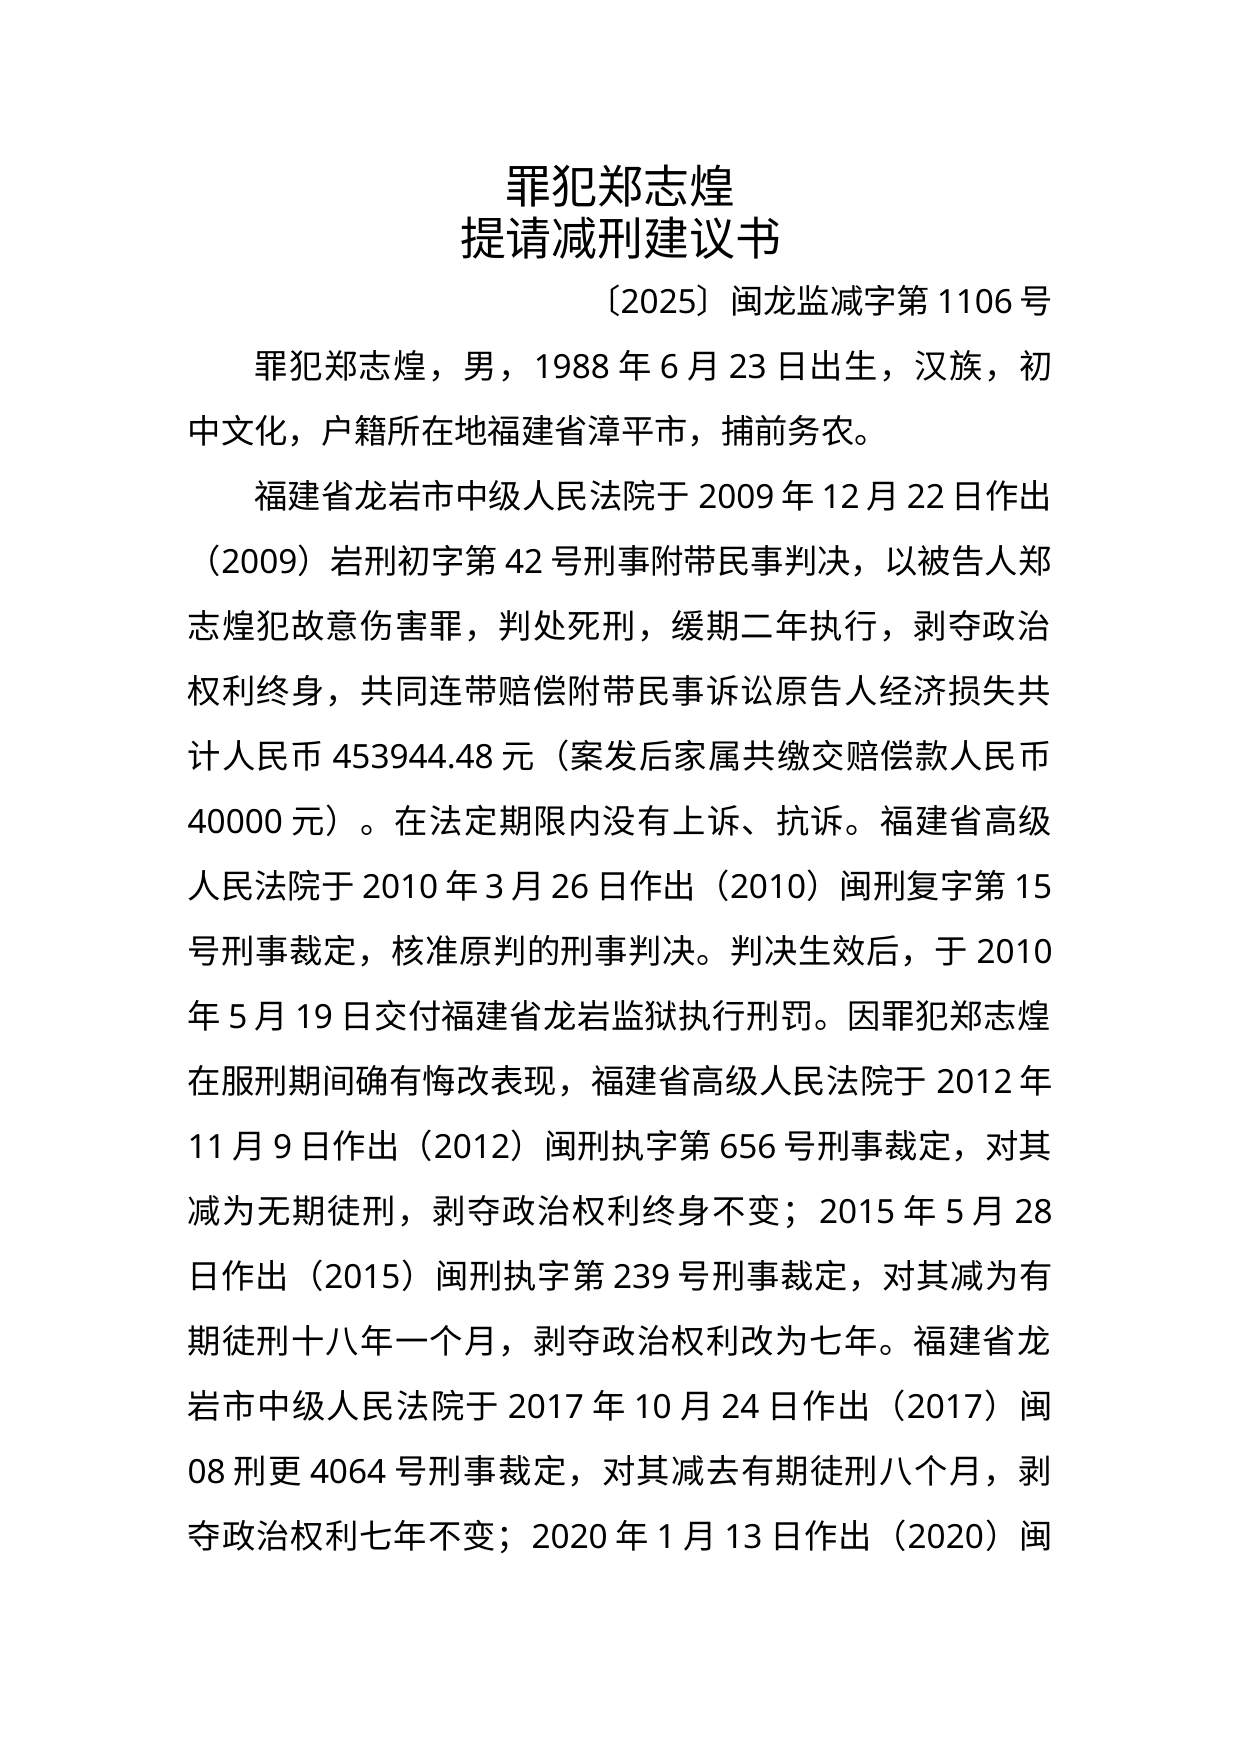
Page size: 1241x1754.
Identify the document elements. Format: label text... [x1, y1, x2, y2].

text 〔2025〕闽龙监减字第1106号 [187, 266, 1053, 331]
text 罪犯郑志煌，男，1988年6月23日出生，汉族，初中文化，户籍所在地福建省漳平市，捕前务农。 [187, 331, 1053, 461]
text 罪犯郑志煌 [187, 162, 1053, 214]
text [187, 461, 1053, 1566]
text 提请减刑建议书 [187, 214, 1053, 266]
